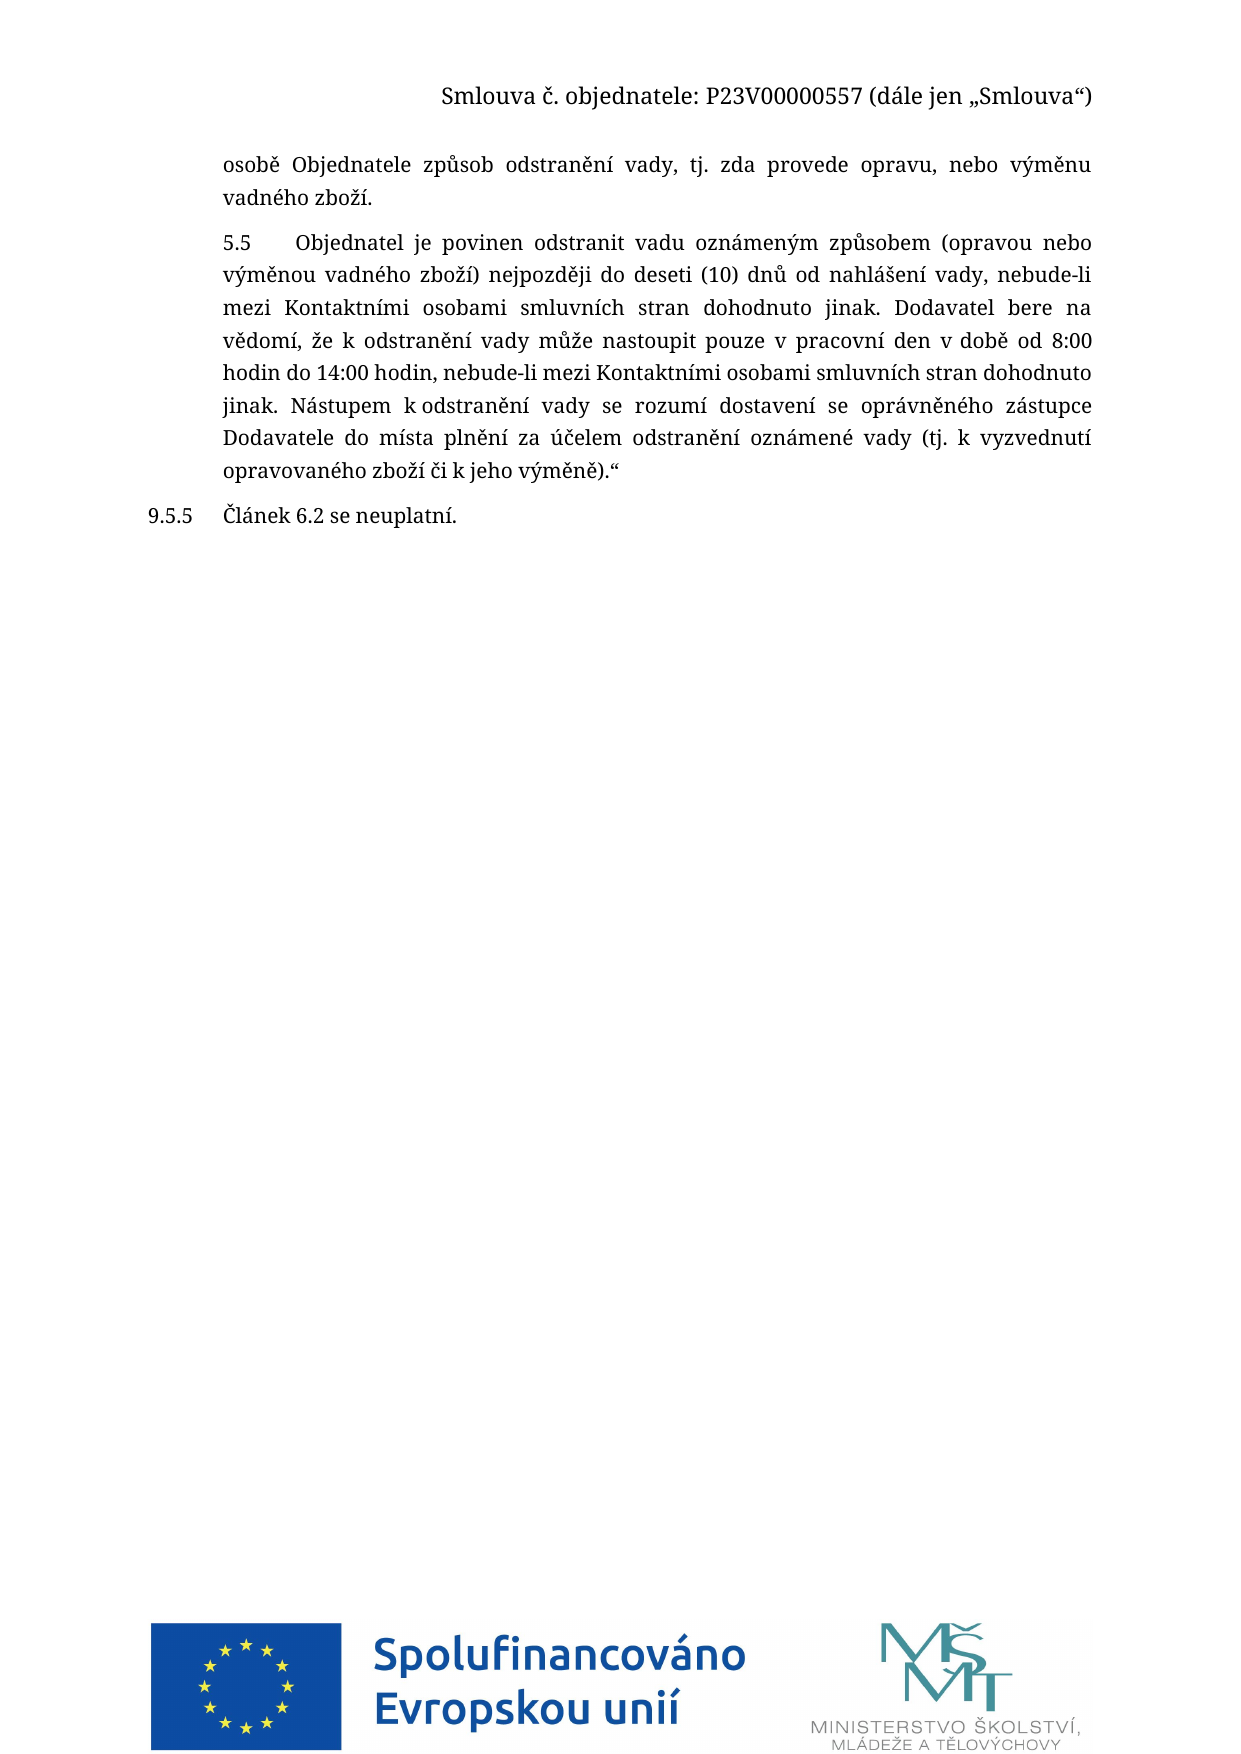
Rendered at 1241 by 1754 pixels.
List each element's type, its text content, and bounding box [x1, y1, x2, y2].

list 5.5 Objednatel je povinen odstranit vadu oznámeným způsobem (opravou nebo výměnou vadného zboží) nejpozději do deseti (10) dnů od nahlášení vady, nebude-li mezi Kontaktními osobami smluvních stran dohodnuto jinak. Dodavatel bere na vědomí, že k odstranění vady může nastoupit pouze v pracovní den v době od 8:00 hodin do 14:00 hodin, nebude-li mezi Kontaktními osobami smluvních stran dohodnuto jinak. Nástupem k odstranění vady se rozumí dostavení se oprávněného zástupce Dodavatele do místa plnění za účelem odstranění oznámené vady (tj. k vyzvednutí opravovaného zboží či k jeho výměně).“ [223, 228, 1093, 484]
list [223, 150, 1093, 211]
picture [147, 1619, 1093, 1754]
list Článek 6.2 se neuplatní. [148, 501, 1093, 530]
